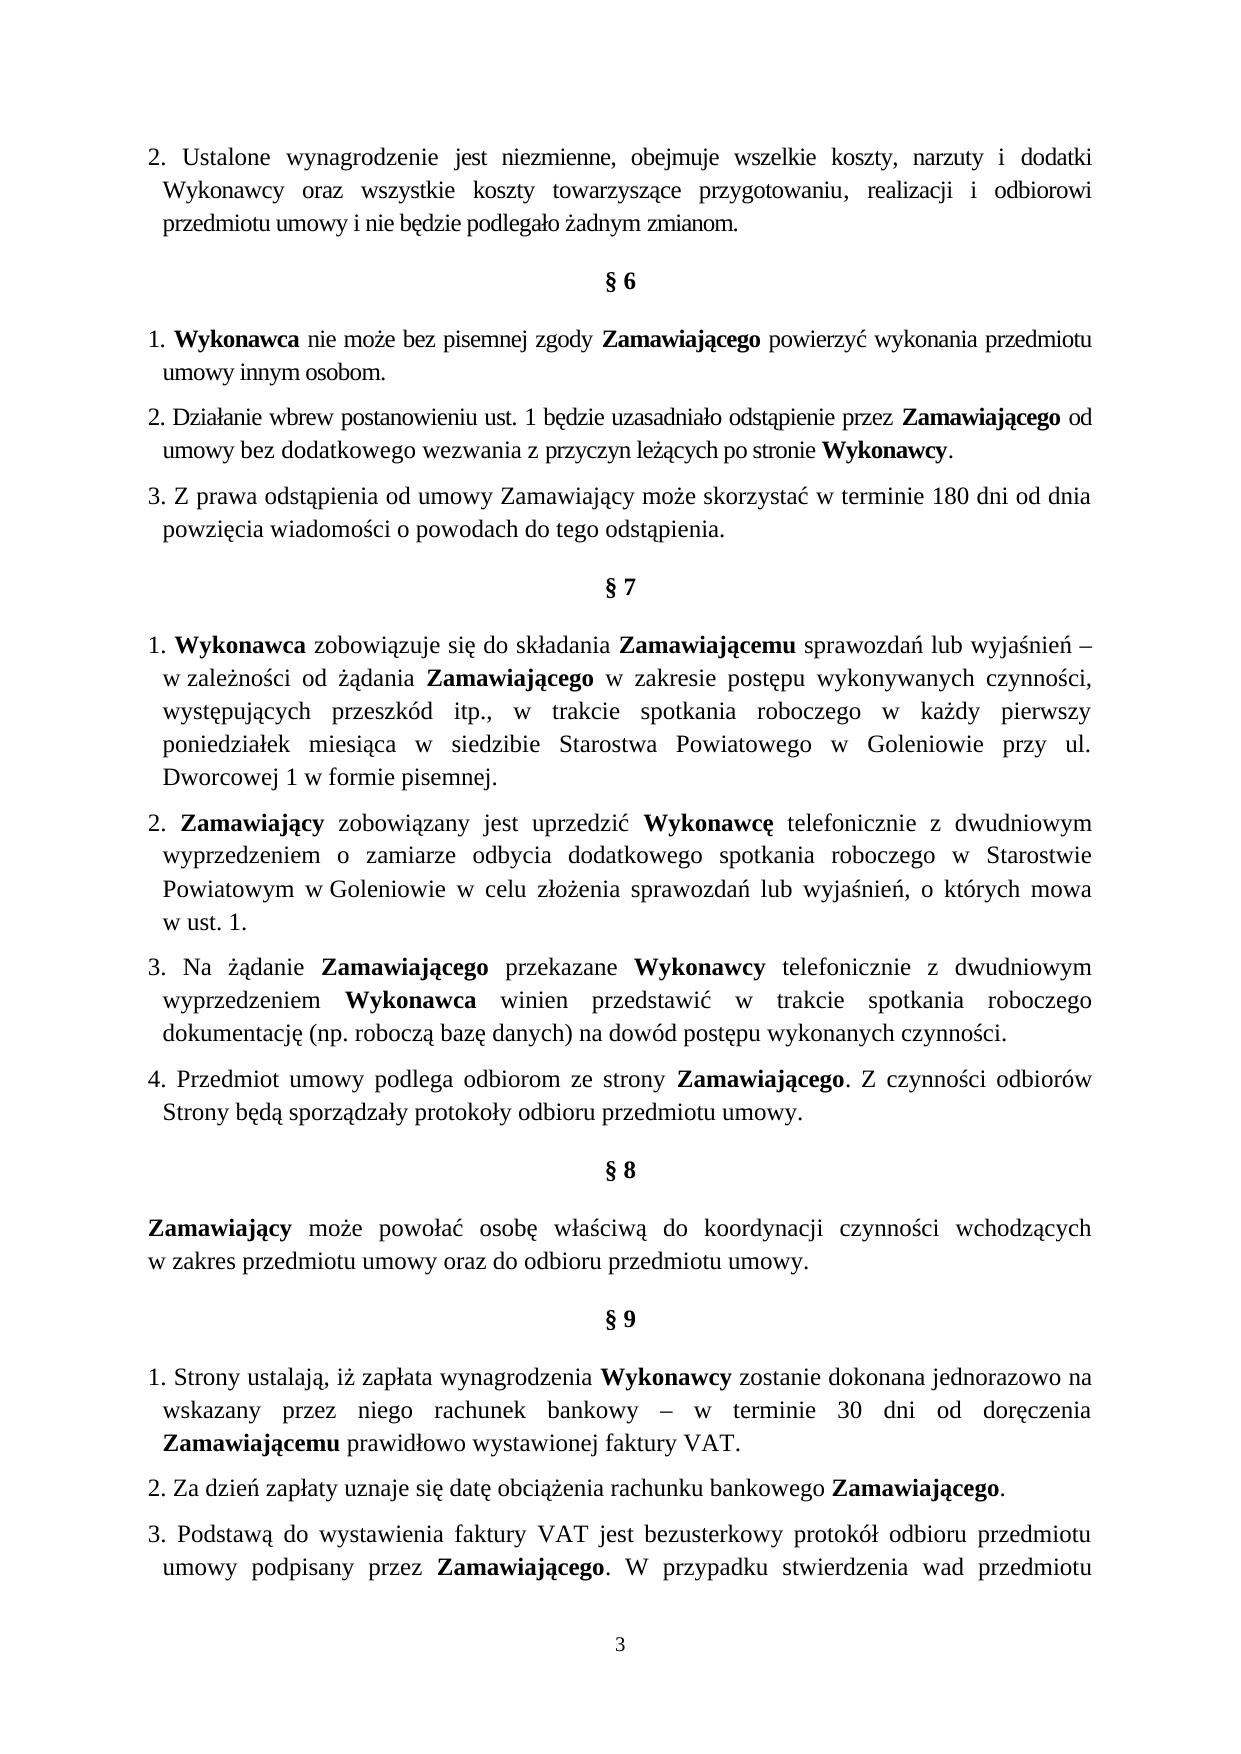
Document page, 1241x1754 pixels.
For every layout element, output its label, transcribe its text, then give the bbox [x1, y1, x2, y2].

text 4. Przedmiot umowy podlega odbiorom ze strony Zamawiającego. Z czynności odbiorów Strony będą sporządzały protokoły odbioru przedmiotu umowy. [148, 1064, 1092, 1126]
text 2. Działanie wbrew postanowieniu ust. 1 będzie uzasadniało odstąpienie przez Zamawiającego od umowy bez dodatkowego wezwania z przyczyn leżących po stronie Wykonawcy. [148, 402, 1092, 464]
text 1. Wykonawca zobowiązuje się do składania Zamawiającemu sprawozdań lub wyjaśnień – w zależności od żądania Zamawiającego w zakresie postępu wykonywanych czynności, występujących przeszkód itp., w trakcie spotkania roboczego w każdy pierwszy poniedziałek miesiąca w siedzibie Starostwa Powiatowego w Goleniowie przy ul. Dworcowej 1 w formie pisemnej. [148, 630, 1092, 791]
text Zamawiający może powołać osobę właściwą do koordynacji czynności wchodzących w zakres przedmiotu umowy oraz do odbioru przedmiotu umowy. [148, 1213, 1092, 1274]
text 1. Wykonawca nie może bez pisemnej zgody Zamawiającego powierzyć wykonania przedmiotu umowy innym osobom. [148, 324, 1092, 386]
text 3. Z prawa odstąpienia od umowy Zamawiający może skorzystać w terminie 180 dni od dnia powzięcia wiadomości o powodach do tego odstąpienia. [148, 481, 1092, 543]
text 2. Ustalone wynagrodzenie jest niezmienne, obejmuje wszelkie koszty, narzuty i dodatki Wykonawcy oraz wszystkie koszty towarzyszące przygotowaniu, realizacji i odbiorowi przedmiotu umowy i nie będzie podlegało żadnym zmianom. [148, 142, 1092, 237]
text § 8 [148, 1155, 1092, 1183]
text 3. Na żądanie Zamawiającego przekazane Wykonawcy telefonicznie z dwudniowym wyprzedzeniem Wykonawca winien przedstawić w trakcie spotkania roboczego dokumentację (np. roboczą bazę danych) na dowód postępu wykonanych czynności. [148, 952, 1092, 1047]
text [148, 1519, 1092, 1581]
text 1. Strony ustalają, iż zapłata wynagrodzenia Wykonawcy zostanie dokonana jednorazowo na wskazany przez niego rachunek bankowy – w terminie 30 dni od doręczenia Zamawiającemu prawidłowo wystawionej faktury VAT. [148, 1362, 1092, 1457]
text § 9 [148, 1304, 1092, 1333]
text § 6 [148, 266, 1092, 294]
text 2. Za dzień zapłaty uznaje się datę obciążenia rachunku bankowego Zamawiającego. [148, 1473, 1092, 1502]
text § 7 [148, 572, 1092, 601]
text 2. Zamawiający zobowiązany jest uprzedzić Wykonawcę telefonicznie z dwudniowym wyprzedzeniem o zamiarze odbycia dodatkowego spotkania roboczego w Starostwie Powiatowym w Goleniowie w celu złożenia sprawozdań lub wyjaśnień, o których mowa w ust. 1. [148, 808, 1092, 935]
